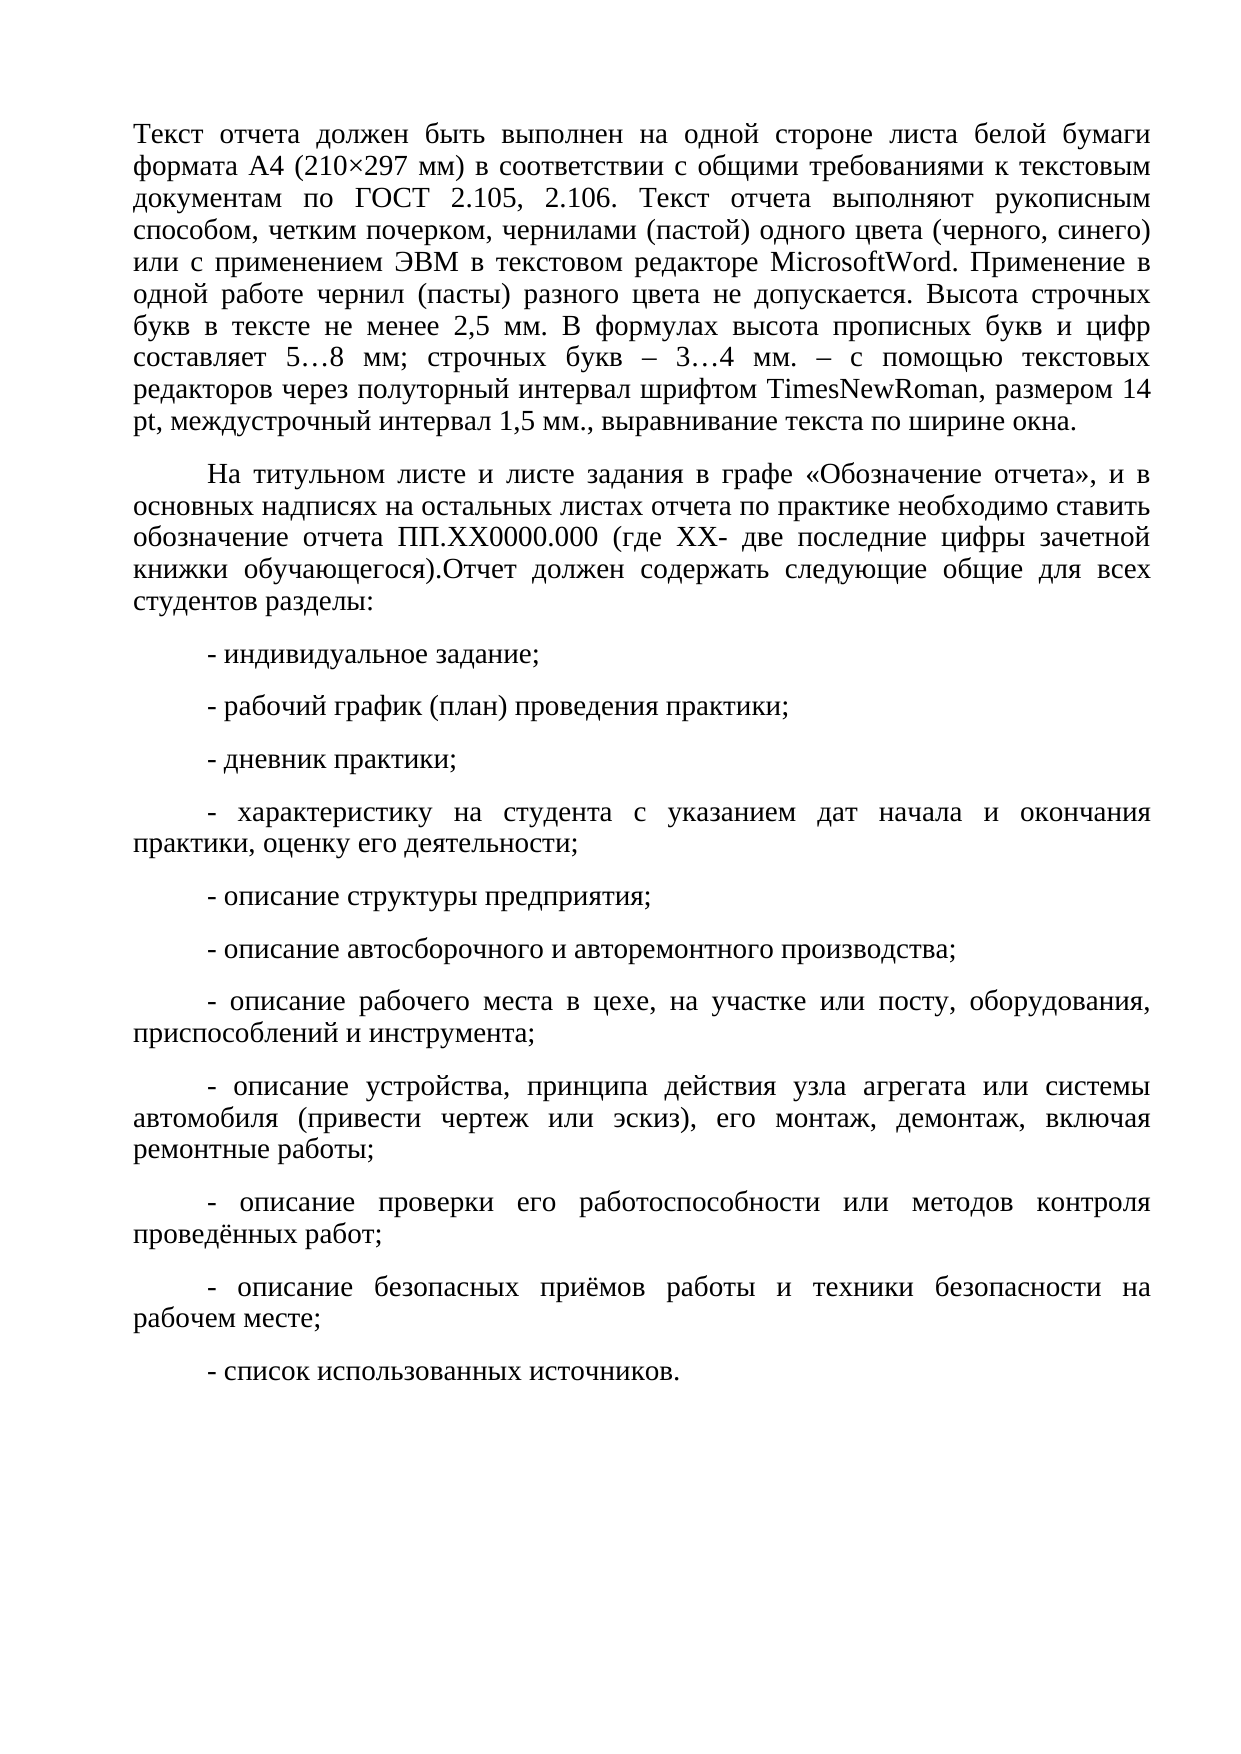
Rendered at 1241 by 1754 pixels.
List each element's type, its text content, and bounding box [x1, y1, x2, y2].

text - описание безопасных приёмов работы и техники безопасности на рабочем месте; [133, 1271, 1152, 1334]
text - список использованных источников. [133, 1355, 1152, 1387]
text - описание проверки его работоспособности или методов контроля проведённых работ; [133, 1186, 1152, 1250]
text - описание устройства, принципа действия узла агрегата или системы автомобиля (привести чертеж или эскиз), его монтаж, демонтаж, включая ремонтные работы; [133, 1070, 1152, 1165]
text - описание рабочего места в цехе, на участке или посту, оборудования, приспособлений и инструмента; [133, 985, 1152, 1049]
text - рабочий график (план) проведения практики; [133, 690, 1152, 722]
text - характеристику на студента с указанием дат начала и окончания практики, оценку его деятельности; [133, 796, 1152, 859]
text - индивидуальное задание; [133, 638, 1152, 669]
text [133, 118, 1152, 437]
text На титульном листе и листе задания в графе «Обозначение отчета», и в основных надписях на остальных листах отчета по практике необходимо ставить обозначение отчета ПП.ХХ0000.000 (где ХХ- две последние цифры зачетной книжки обучающегося).Отчет должен содержать следующие общие для всех студентов разделы: [133, 458, 1152, 617]
text - описание автосборочного и авторемонтного производства; [133, 933, 1152, 964]
text - описание структуры предприятия; [133, 880, 1152, 912]
text - дневник практики; [133, 743, 1152, 775]
